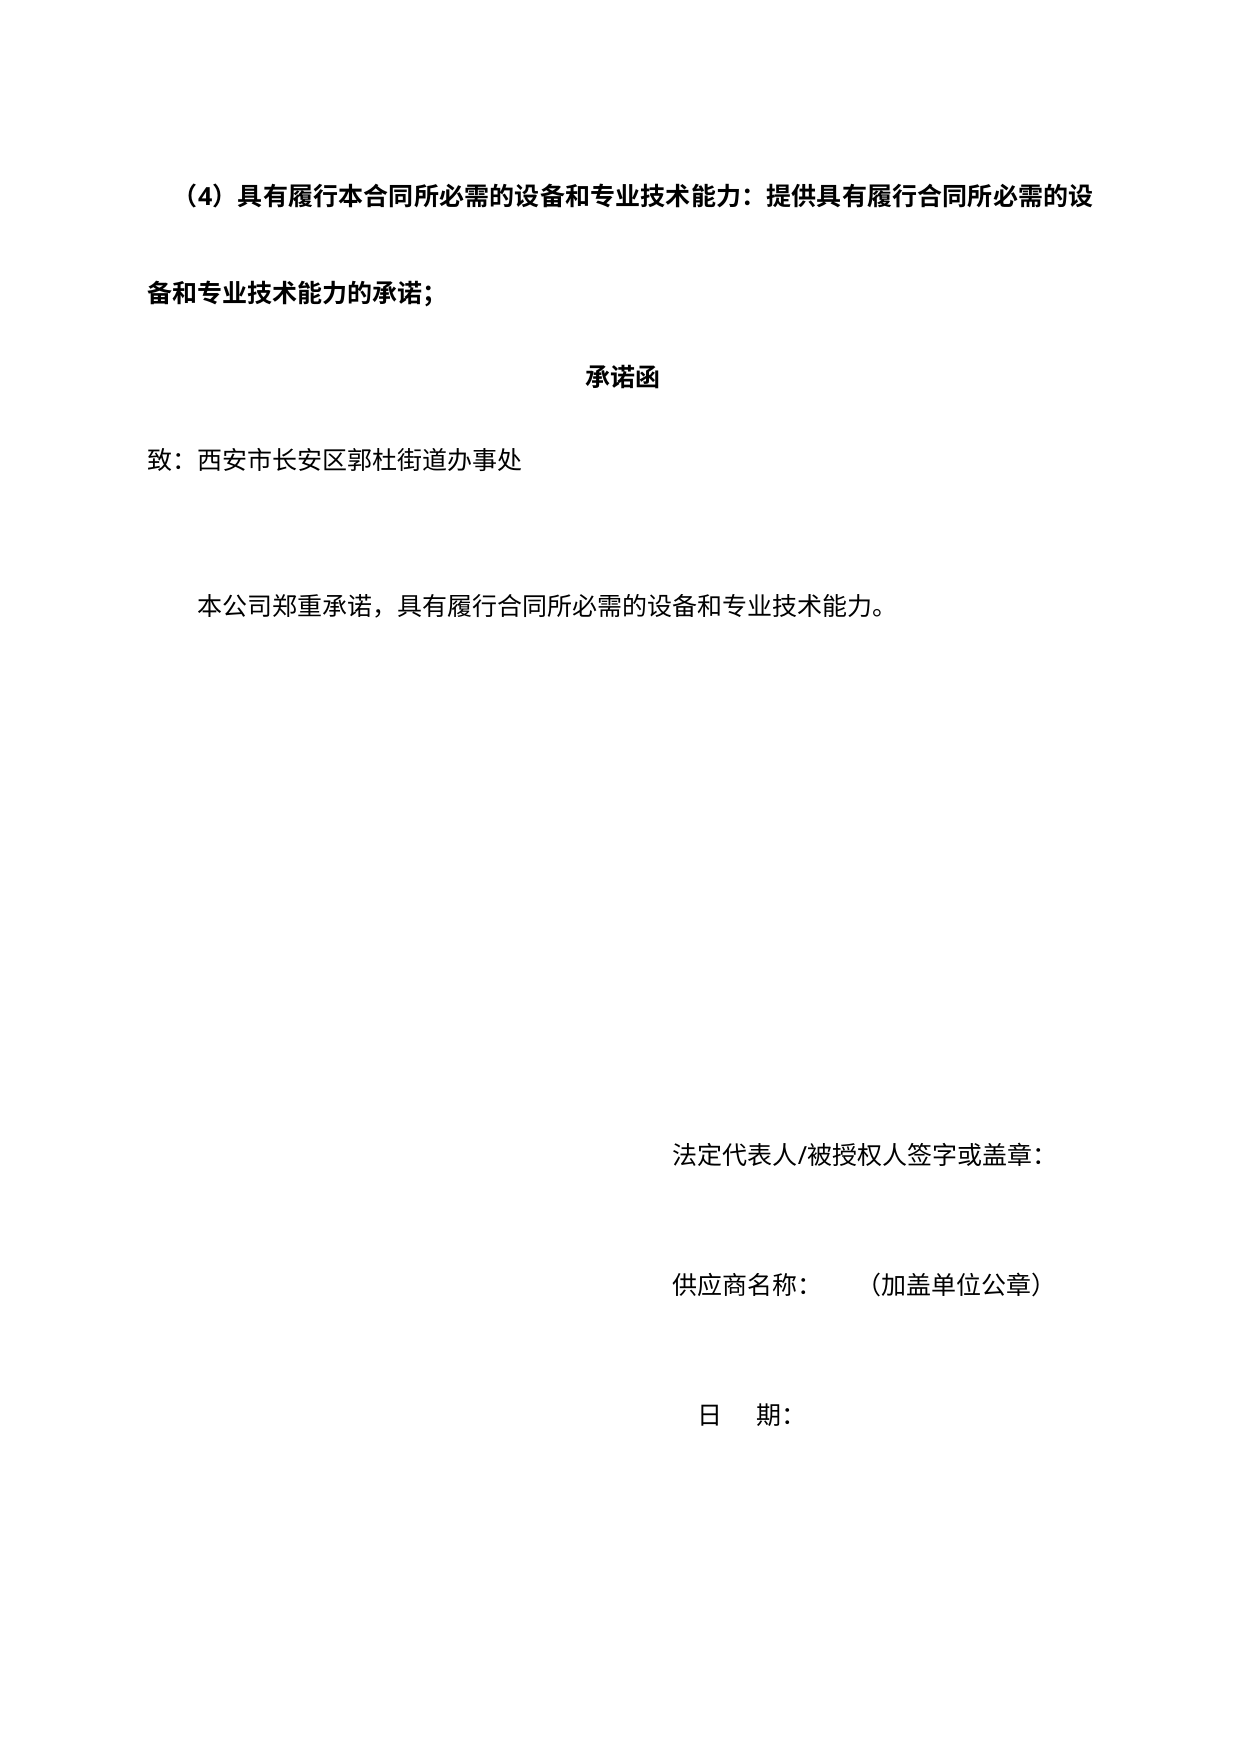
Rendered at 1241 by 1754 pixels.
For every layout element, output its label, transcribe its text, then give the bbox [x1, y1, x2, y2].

text 法定代表人/被授权人签字或盖章： [148, 1121, 1098, 1186]
text 日 期： [148, 1381, 1098, 1446]
text 供应商名称： （加盖单位公章） [148, 1251, 1098, 1316]
text 致：西安市长安区郭杜街道办事处 [148, 426, 1098, 491]
text 承诺函 [148, 343, 1098, 408]
list （4）具有履行本合同所必需的设备和专业技术能力：提供具有履行合同所必需的设备和专业技术能力的承诺； [148, 162, 1098, 324]
text 本公司郑重承诺，具有履行合同所必需的设备和专业技术能力。 [148, 572, 1098, 637]
